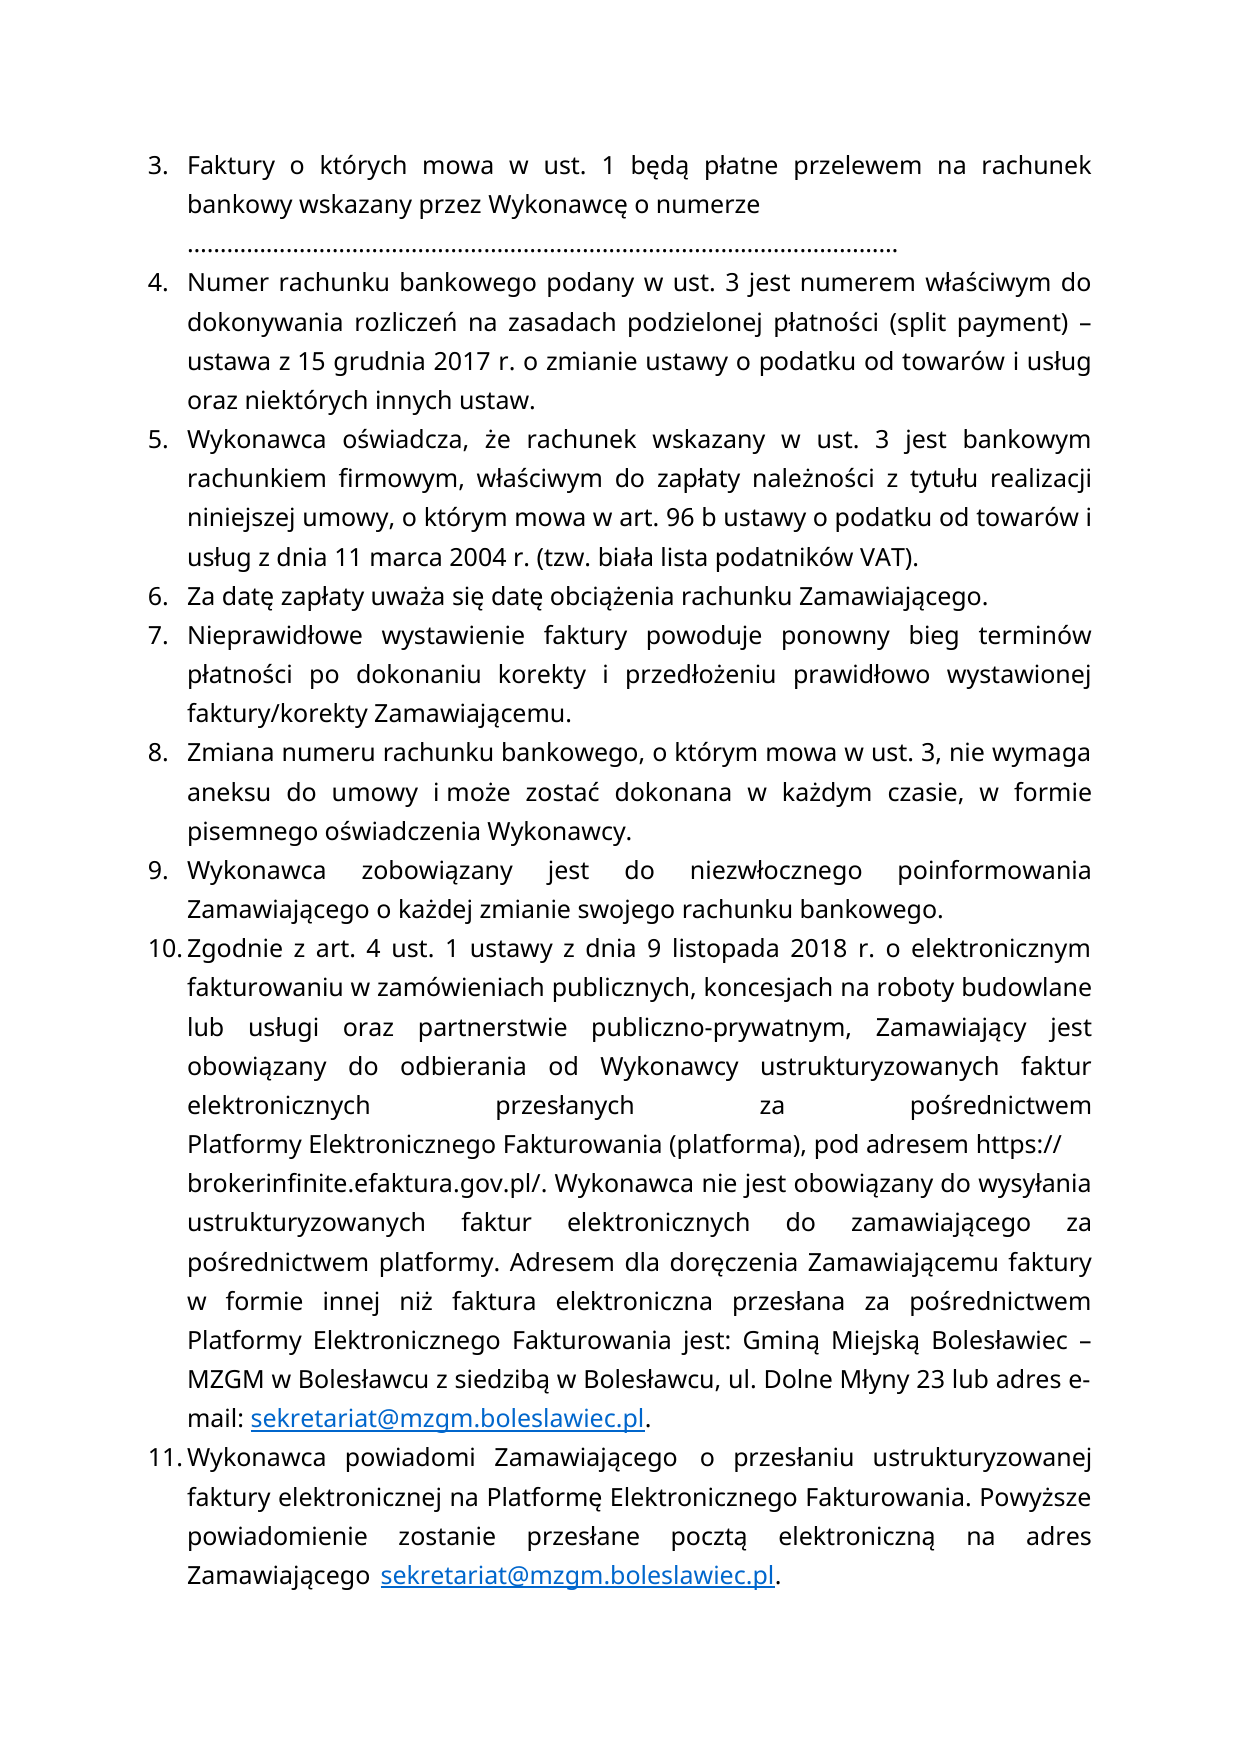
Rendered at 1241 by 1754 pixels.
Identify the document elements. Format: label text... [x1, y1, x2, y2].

list Za datę zapłaty uważa się datę obciążenia rachunku Zamawiającego. [148, 578, 1093, 612]
list Wykonawca oświadcza, że rachunek wskazany w ust. 3 jest bankowym rachunkiem firmowym, właściwym do zapłaty należności z tytułu realizacji niniejszej umowy, o którym mowa w art. 96 b ustawy o podatku od towarów i usług z dnia 11 marca 2004 r. (tzw. biała lista podatników VAT). [148, 422, 1093, 573]
list Zmiana numeru rachunku bankowego, o którym mowa w ust. 3, nie wymaga aneksu do umowy i może zostać dokonana w każdym czasie, w formie pisemnego oświadczenia Wykonawcy. [148, 735, 1093, 847]
list Faktury o których mowa w ust. 1 będą płatne przelewem na rachunek bankowy wskazany przez Wykonawcę o numerze [148, 148, 1093, 221]
list Wykonawca zobowiązany jest do niezwłocznego poinformowania Zamawiającego o każdej zmianie swojego rachunku bankowego. [148, 853, 1093, 926]
list Wykonawca powiadomi Zamawiającego o przesłaniu ustrukturyzowanej faktury elektronicznej na Platformę Elektronicznego Fakturowania. Powyższe powiadomienie zostanie przesłane pocztą elektroniczną na adres Zamawiającego sekretariat@mzgm.boleslawiec.pl. [148, 1440, 1093, 1592]
text ……………………………………………………………………………………………… [187, 226, 1093, 260]
list Nieprawidłowe wystawienie faktury powoduje ponowny bieg terminów płatności po dokonaniu korekty i przedłożeniu prawidłowo wystawionej faktury/korekty Zamawiającemu. [148, 618, 1093, 730]
list Zgodnie z art. 4 ust. 1 ustawy z dnia 9 listopada 2018 r. o elektronicznym fakturowaniu w zamówieniach publicznych, koncesjach na roboty budowlane lub usługi oraz partnerstwie publiczno-prywatnym, Zamawiający jest obowiązany do odbierania od Wykonawcy ustrukturyzowanych faktur elektronicznych przesłanych za pośrednictwem Platformy Elektronicznego Fakturowania (platforma), pod adresem https://brokerinfinite.efaktura.gov.pl/. Wykonawca nie jest obowiązany do wysyłania ustrukturyzowanych faktur elektronicznych do zamawiającego za pośrednictwem platformy. Adresem dla doręczenia Zamawiającemu faktury w formie innej niż faktura elektroniczna przesłana za pośrednictwem Platformy Elektronicznego Fakturowania jest: Gminą Miejską Bolesławiec – MZGM w Bolesławcu z siedzibą w Bolesławcu, ul. Dolne Młyny 23 lub adres e-mail: sekretariat@mzgm.boleslawiec.pl. [148, 931, 1093, 1435]
list Numer rachunku bankowego podany w ust. 3 jest numerem właściwym do dokonywania rozliczeń na zasadach podzielonej płatności (split payment) – ustawa z 15 grudnia 2017 r. o zmianie ustawy o podatku od towarów i usług oraz niektórych innych ustaw. [148, 265, 1093, 417]
